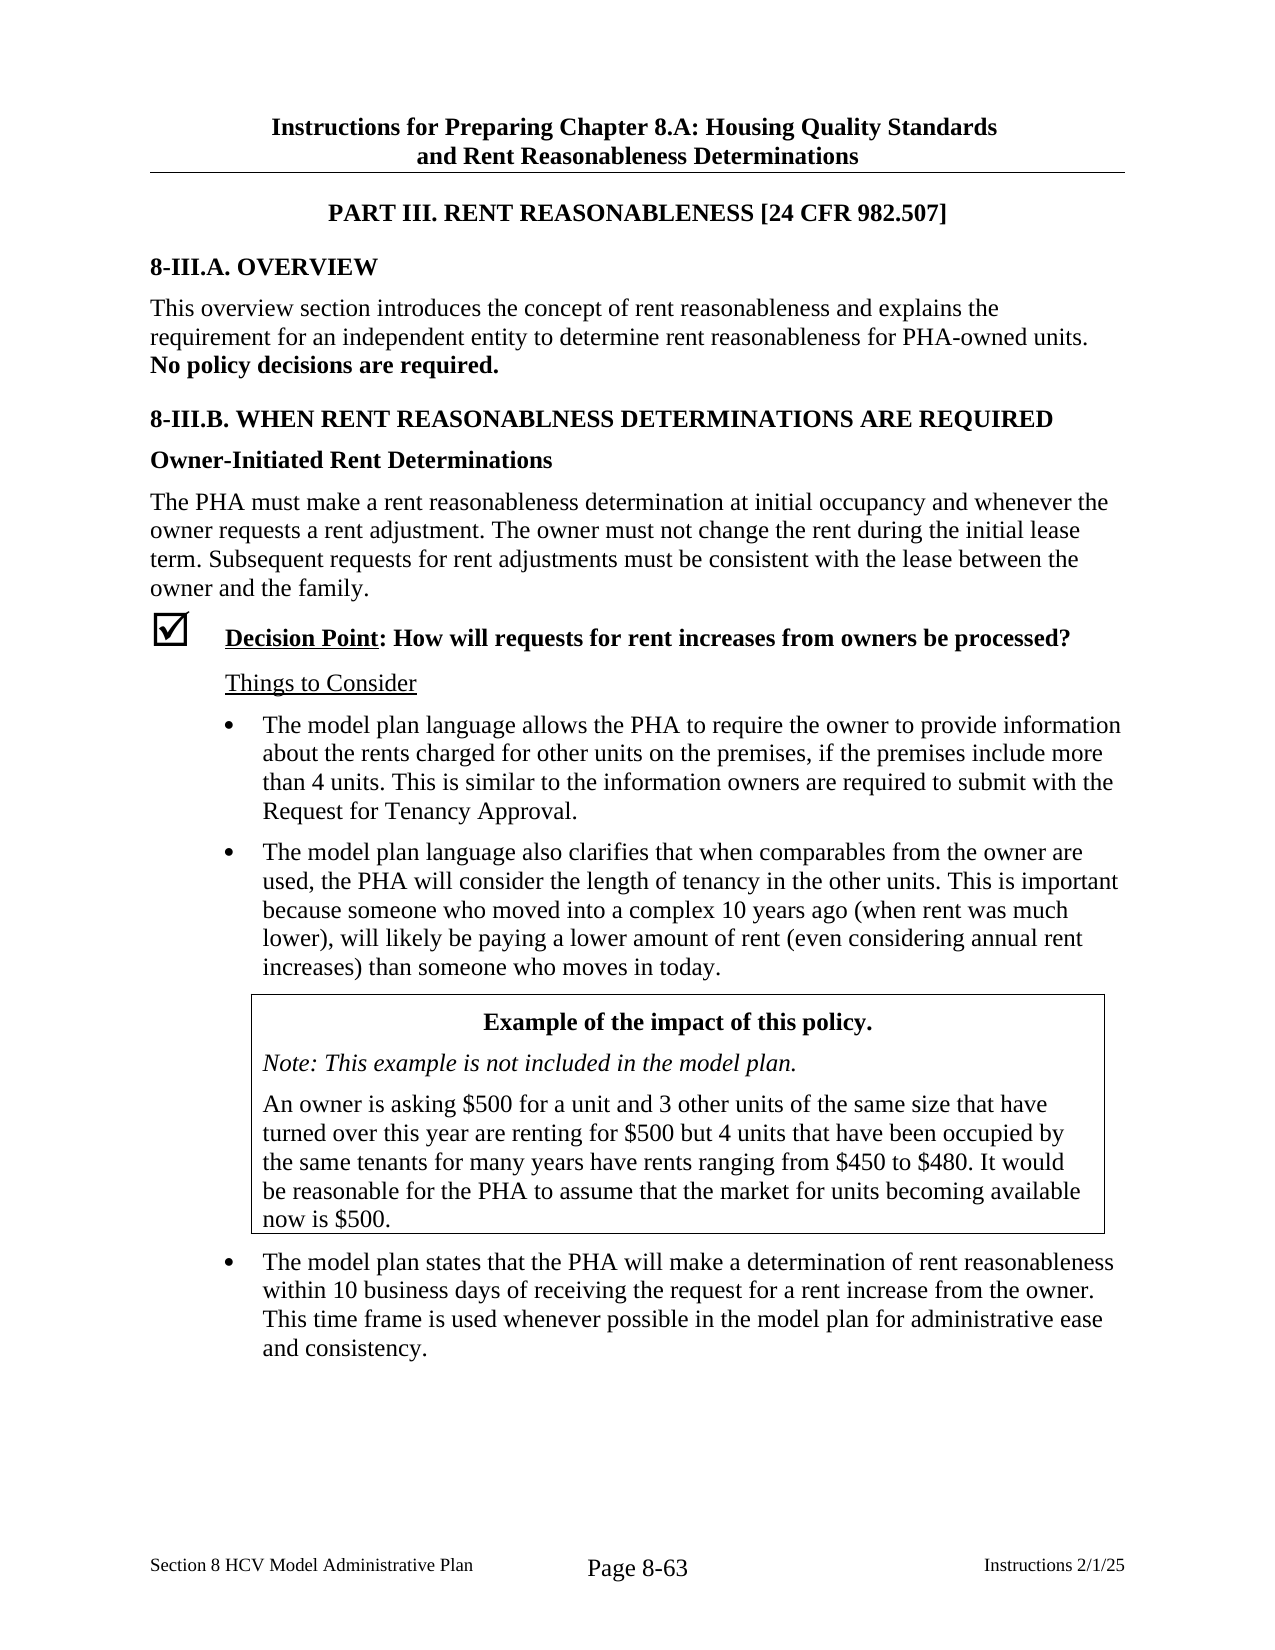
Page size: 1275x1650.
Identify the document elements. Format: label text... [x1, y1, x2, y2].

text 8-III.A. OVERVIEW [150, 252, 1125, 281]
text Owner-Initiated Rent Determinations [150, 446, 1125, 474]
text PART III. RENT REASONABLENESS [24 CFR 982.507] [150, 198, 1125, 227]
text Things to Consider [225, 668, 1125, 697]
list The model plan language also clarifies that when comparables from the owner are used, the PHA will consider the length of tenancy in the other units. This is important because someone who moved into a complex 10 years ago (when rent was much lower), will likely be paying a lower amount of rent (even considering annual rent increases) than someone who moves in today. [225, 837, 1125, 981]
text Decision Point: How will requests for rent increases from owners be processed? [150, 614, 1125, 656]
list The model plan language allows the PHA to require the owner to provide information about the rents charged for other units on the premises, if the premises include more than 4 units. This is similar to the information owners are required to submit with the Request for Tenancy Approval. [225, 710, 1125, 825]
text The PHA must make a rent reasonableness determination at initial occupancy and whenever the owner requests a rent adjustment. The owner must not change the rent during the initial lease term. Subsequent requests for rent adjustments must be consistent with the lease between the owner and the family. [150, 487, 1125, 602]
text This overview section introduces the concept of rent reasonableness and explains the requirement for an independent entity to determine rent reasonableness for PHA-owned units. No policy decisions are required. [150, 293, 1125, 379]
text 8-III.B. WHEN RENT REASONABLNESS DETERMINATIONS ARE REQUIRED [150, 404, 1125, 433]
list The model plan states that the PHA will make a determination of rent reasonableness within 10 business days of receiving the request for a rent increase from the owner. This time frame is used whenever possible in the model plan for administrative ease and consistency. [225, 1247, 1125, 1362]
table_header Example of the impact of this policy. Note: This example is not included in the model plan. An owner is asking $500 for a unit and 3 other units of the same size that have turned over this year are renting for $500 but 4 units that have been occupied by the same tenants for many years have rents ranging from $450 to $480. It would be reasonable for the PHA to assume that the market for units becoming available now is $500. [252, 995, 1104, 1233]
